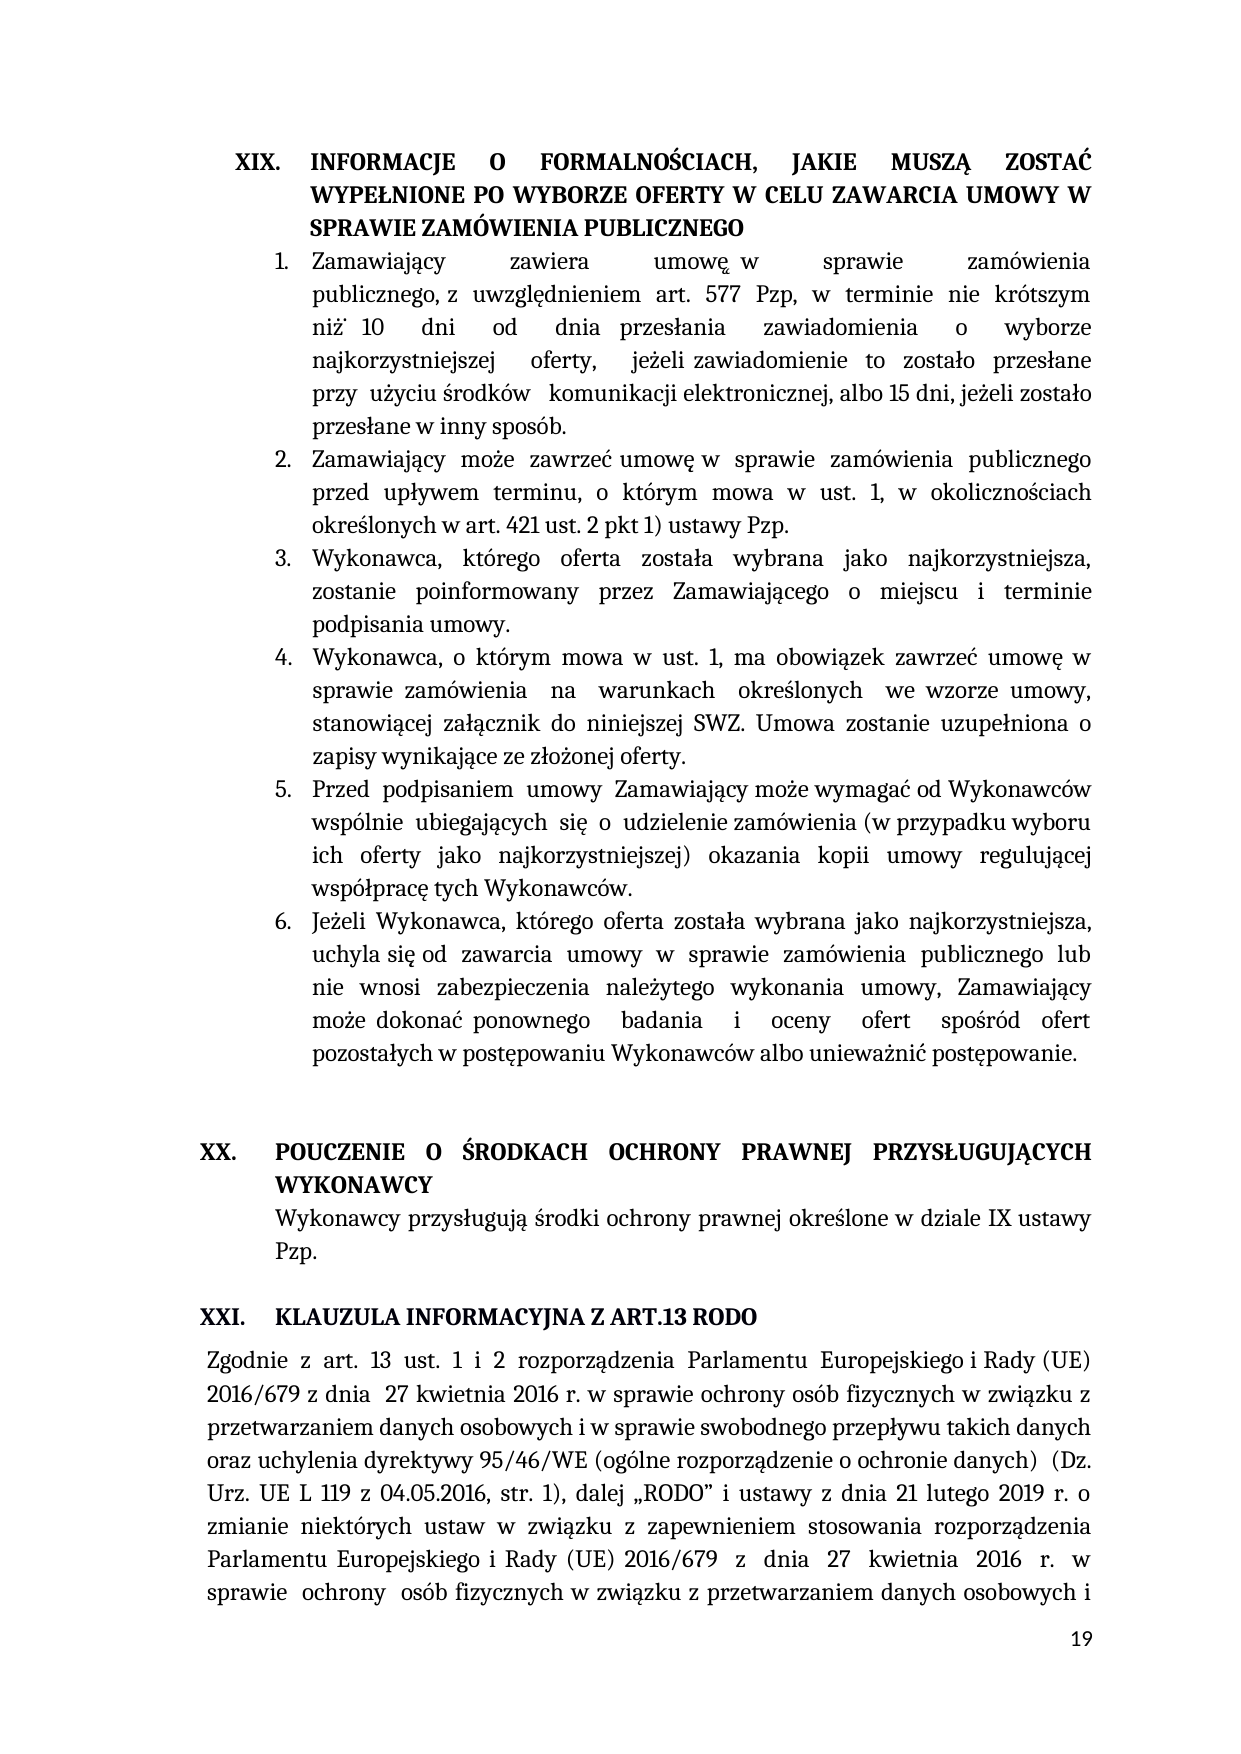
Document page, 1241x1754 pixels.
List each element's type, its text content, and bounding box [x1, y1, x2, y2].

list Zamawiający zawiera umowę̨ w sprawie zamówienia publicznego, z uwzględnieniem art. 577 Pzp, w terminie nie krótszym niż̇ 10 dni od dnia przesłania zawiadomienia o wyborze najkorzystniejszej oferty, jeżeli zawiadomienie to zostało przesłane przy użyciu środków komunikacji elektronicznej, albo 15 dni, jeżeli zostało przesłane w inny sposób. [275, 247, 1093, 441]
list Zamawiający może zawrzeć umowę̨ w sprawie zamówienia publicznego przed upływem terminu, o którym mowa w ust. 1, w okolicznościach określonych w art. 421 ust. 2 pkt 1) ustawy Pzp. [275, 445, 1093, 539]
list Jeżeli Wykonawca, którego oferta została wybrana jako najkorzystniejsza, uchyla się̨ od zawarcia umowy w sprawie zamówienia publicznego lub nie wnosi zabezpieczenia należytego wykonania umowy, Zamawiający może dokonać ponownego badania i oceny ofert spośród ofert pozostałych w postępowaniu Wykonawców albo unieważnić́ postępowanie. [275, 907, 1093, 1068]
list Wykonawca, którego oferta została wybrana jako najkorzystniejsza, zostanie poinformowany przez Zamawiającego o miejscu i terminie podpisania umowy. [275, 544, 1093, 639]
list Wykonawcy przysługują środki ochrony prawnej określone w dziale IX ustawy Pzp. [275, 1204, 1093, 1266]
list INFORMACJE O FORMALNOŚCIACH, JAKIE MUSZĄ ZOSTAĆ WYPEŁNIONE PO WYBORZE OFERTY W CELU ZAWARCIA UMOWY W SPRAWIE ZAMÓWIENIA PUBLICZNEGO [235, 148, 1093, 242]
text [207, 1346, 1093, 1606]
list POUCZENIE O ŚRODKACH OCHRONY PRAWNEJ PRZYSŁUGUJĄCYCH WYKONAWCY [200, 1138, 1093, 1200]
list Wykonawca, o którym mowa w ust. 1, ma obowiązek zawrzeć umowę w sprawie zamówienia na warunkach określonych we wzorze umowy, stanowiącej załącznik do niniejszej SWZ. Umowa zostanie uzupełniona o zapisy wynikające ze złożonej oferty. [275, 643, 1093, 771]
list Przed podpisaniem umowy Zamawiający może wymagać od Wykonawców wspólnie ubiegających się o udzielenie zamówienia (w przypadku wyboru ich oferty jako najkorzystniejszej) okazania kopii umowy regulującej współpracę tych Wykonawców. [275, 775, 1093, 903]
list KLAUZULA INFORMACYJNA Z ART.13 RODO [200, 1303, 1093, 1332]
